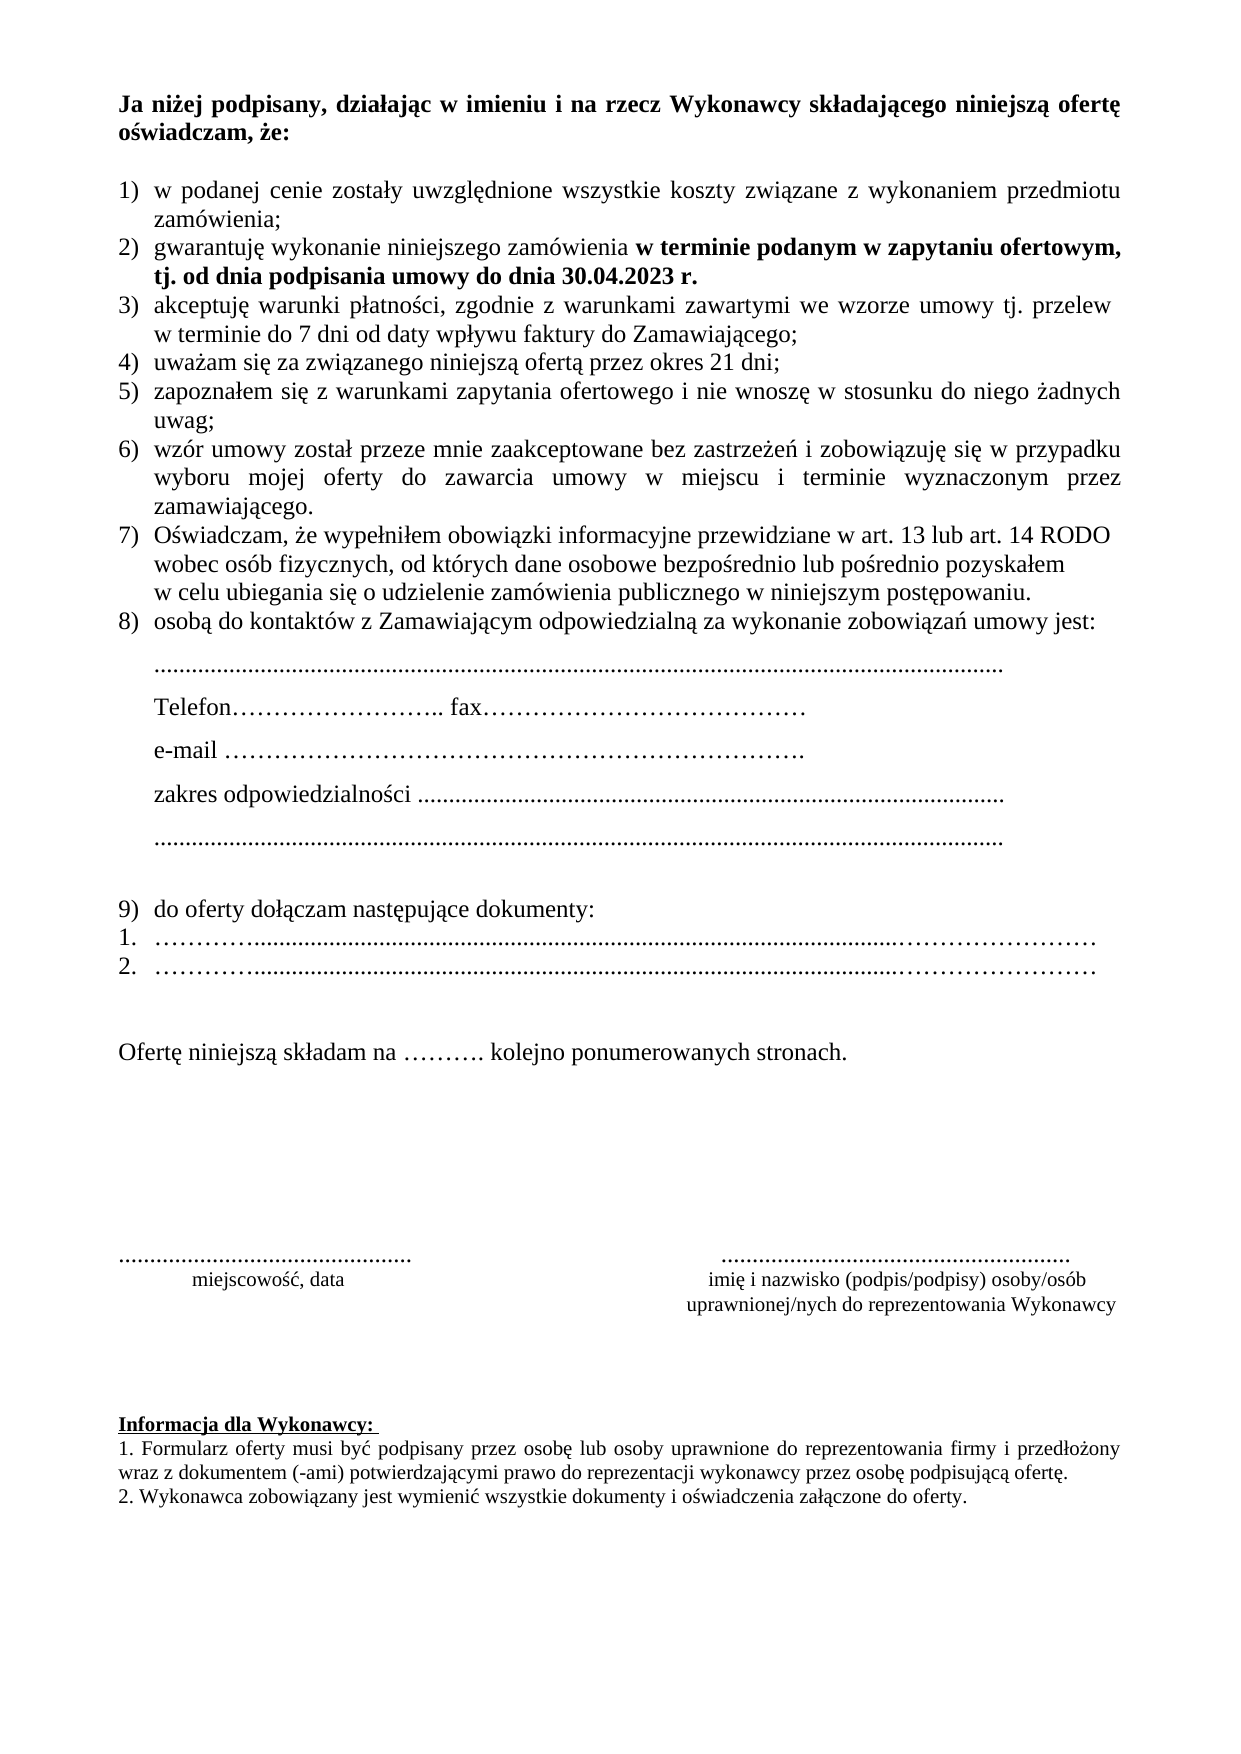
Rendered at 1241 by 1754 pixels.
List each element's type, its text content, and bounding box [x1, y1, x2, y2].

text uprawnionej/nych do reprezentowania Wykonawcy [634, 1291, 1122, 1316]
text Ofertę niniejszą składam na ………. kolejno ponumerowanych stronach. [118, 1037, 1122, 1066]
text e-mail ……………………………………………………………. [118, 736, 1122, 764]
text ........................................................................................................................................ [153, 649, 1122, 678]
text Informacja dla Wykonawcy: [118, 1412, 1122, 1436]
list w podanej cenie zostały uwzględnione wszystkie koszty związane z wykonaniem przedmiotu zamówienia; [118, 175, 1122, 232]
list akceptuję warunki płatności, zgodnie z warunkami zawartymi we wzorze umowy tj. przelew w terminie do 7 dni od daty wpływu faktury do Zamawiającego; [118, 290, 1122, 347]
list do oferty dołączam następujące dokumenty: [118, 894, 1122, 922]
text 2. Wykonawca zobowiązany jest wymienić wszystkie dokumenty i oświadczenia załączone do oferty. [118, 1484, 1122, 1508]
text Ja niżej podpisany, działając w imieniu i na rzecz Wykonawcy składającego niniejszą ofertę oświadczam, że: [118, 89, 1122, 146]
text ........................................................................................................................................ [153, 822, 1122, 851]
text zakres odpowiedzialności .............................................................................................. [153, 779, 1122, 807]
list wzór umowy został przeze mnie zaakceptowane bez zastrzeżeń i zobowiązuję się w przypadku wyboru mojej oferty do zawarcia umowy w miejscu i terminie wyznaczonym przez zamawiającego. [118, 434, 1122, 520]
list osobą do kontaktów z Zamawiającym odpowiedzialną za wykonanie zobowiązań umowy jest: [118, 606, 1122, 635]
list uważam się za związanego niniejszą ofertą przez okres 21 dni; [118, 347, 1122, 376]
list gwarantuję wykonanie niniejszego zamówienia w terminie podanym w zapytaniu ofertowym, tj. od dnia podpisania umowy do dnia 30.04.2023 r. [118, 232, 1122, 290]
text miejscowość, data imię i nazwisko (podpis/podpisy) osoby/osób [192, 1267, 1122, 1291]
list ………….......................................................................................................…………………… [118, 922, 1122, 951]
list ………….......................................................................................................…………………… [118, 951, 1122, 980]
text ............................................... ........................................................ [118, 1239, 1122, 1267]
list zapoznałem się z warunkami zapytania ofertowego i nie wnoszę w stosunku do niego żadnych uwag; [118, 376, 1122, 434]
text Telefon…………………….. fax………………………………… [118, 692, 1122, 721]
list Oświadczam, że wypełniłem obowiązki informacyjne przewidziane w art. 13 lub art. 14 RODO wobec osób fizycznych, od których dane osobowe bezpośrednio lub pośrednio pozyskałem w celu ubiegania się o udzielenie zamówienia publicznego w niniejszym postępowaniu. [118, 520, 1122, 606]
text 1. Formularz oferty musi być podpisany przez osobę lub osoby uprawnione do reprezentowania firmy i przedłożony wraz z dokumentem (-ami) potwierdzającymi prawo do reprezentacji wykonawcy przez osobę podpisującą ofertę. [118, 1436, 1122, 1484]
